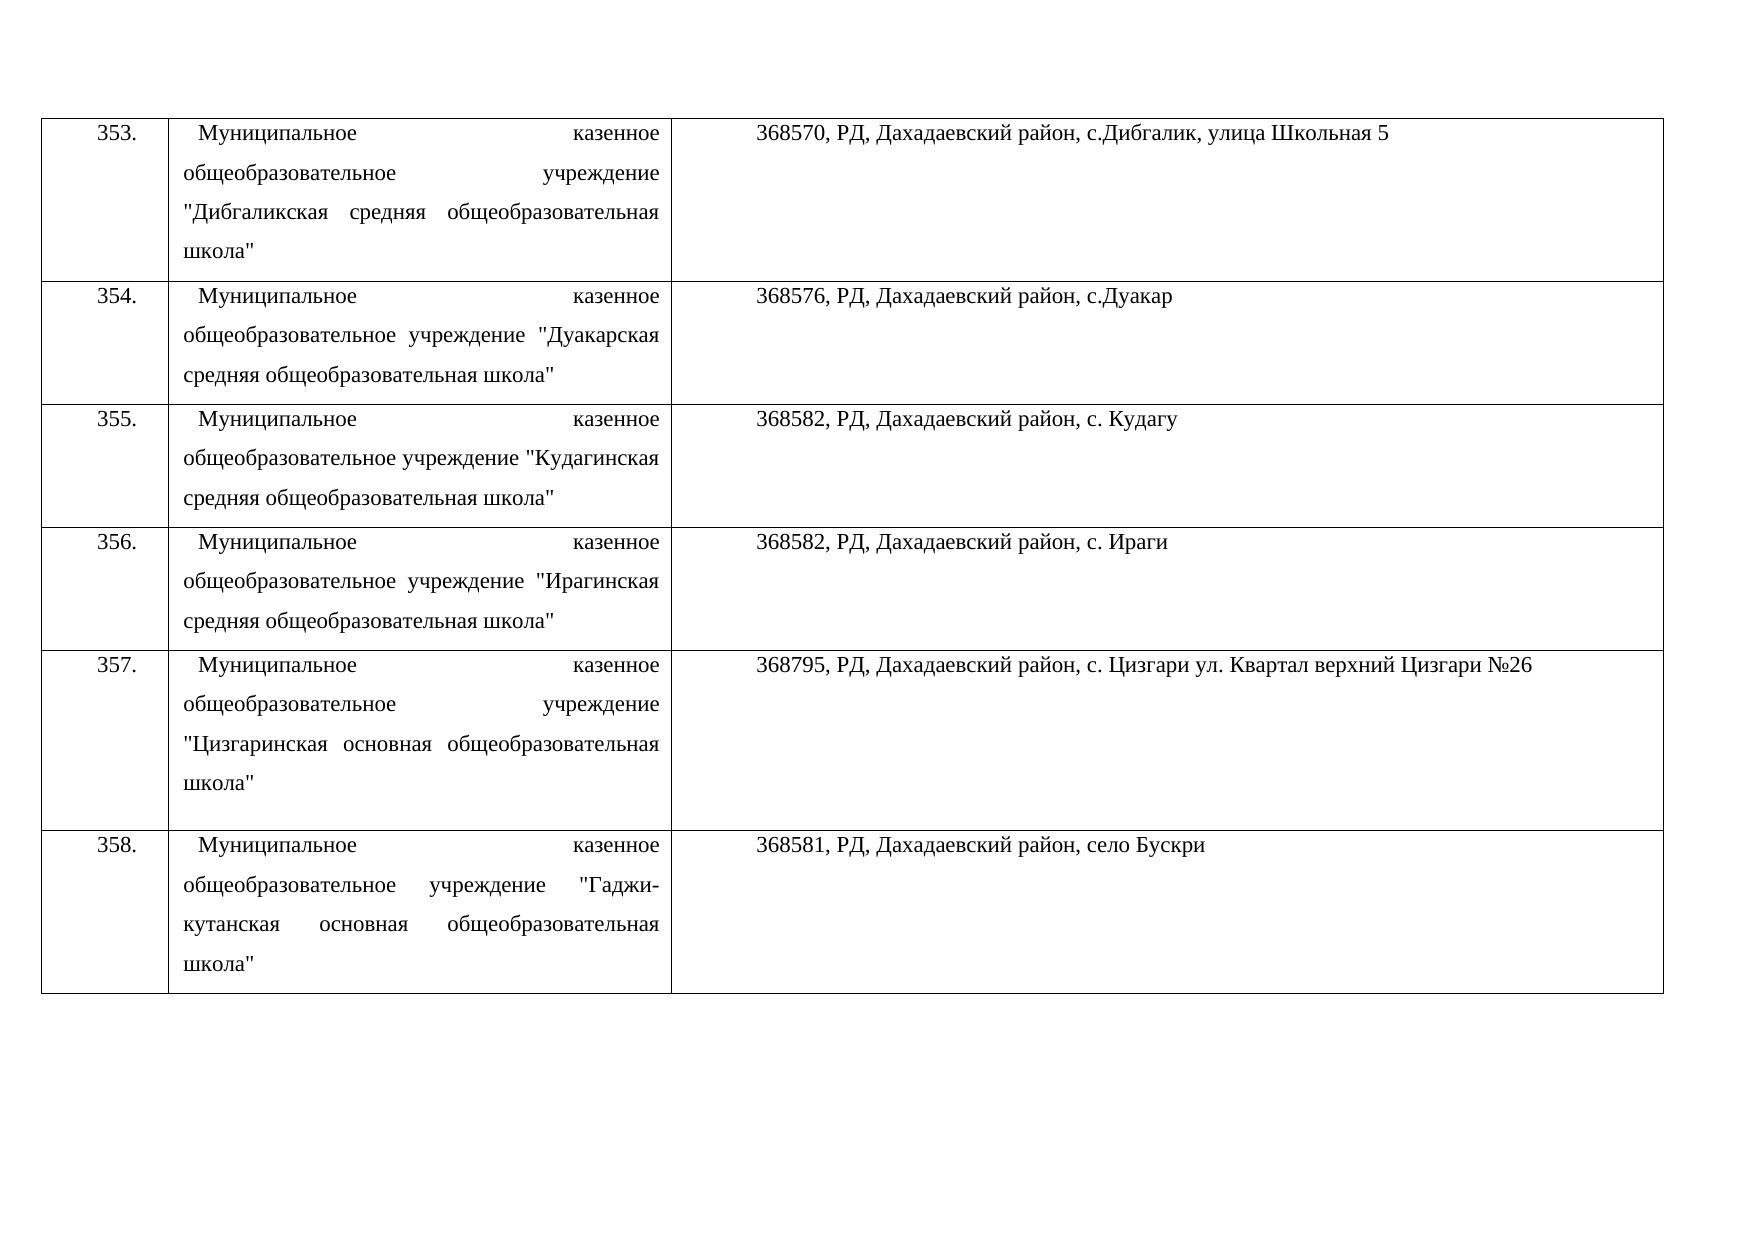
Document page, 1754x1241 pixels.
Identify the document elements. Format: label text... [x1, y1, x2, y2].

table_cell 368582, РД, Дахадаевский район, с. Ираги [672, 528, 1663, 650]
table_cell Муниципальное казенное общеобразовательное учреждение "Цизгаринская основная общеобразовательная школа" [169, 651, 671, 830]
table_cell [42, 405, 168, 527]
table_cell 368581, РД, Дахадаевский район, село Бускри [672, 831, 1663, 993]
table_cell Муниципальное казенное общеобразовательное учреждение "Дуакарская средняя общеобразовательная школа" [169, 282, 671, 404]
table_cell 368582, РД, Дахадаевский район, с. Кудагу [672, 405, 1663, 527]
table_cell [42, 282, 168, 404]
table_cell [42, 651, 168, 830]
table_cell 368576, РД, Дахадаевский район, с.Дуакар [672, 282, 1663, 404]
table_cell 368795, РД, Дахадаевский район, с. Цизгари ул. Квартал верхний Цизгари №26 [672, 651, 1663, 830]
table_cell Муниципальное казенное общеобразовательное учреждение "Дибгаликская средняя общеобразовательная школа" [169, 119, 671, 281]
table_cell [42, 528, 168, 650]
table_cell Муниципальное казенное общеобразовательное учреждение "Ирагинская средняя общеобразовательная школа" [169, 528, 671, 650]
table_cell Муниципальное казенное общеобразовательное учреждение "Гаджи-кутанская основная общеобразовательная школа" [169, 831, 671, 993]
table_cell [42, 831, 168, 993]
table_cell 368570, РД, Дахадаевский район, с.Дибгалик, улица Школьная 5 [672, 119, 1663, 281]
table_cell Муниципальное казенное общеобразовательное учреждение "Кудагинская средняя общеобразовательная школа" [169, 405, 671, 527]
table_cell [42, 119, 168, 281]
